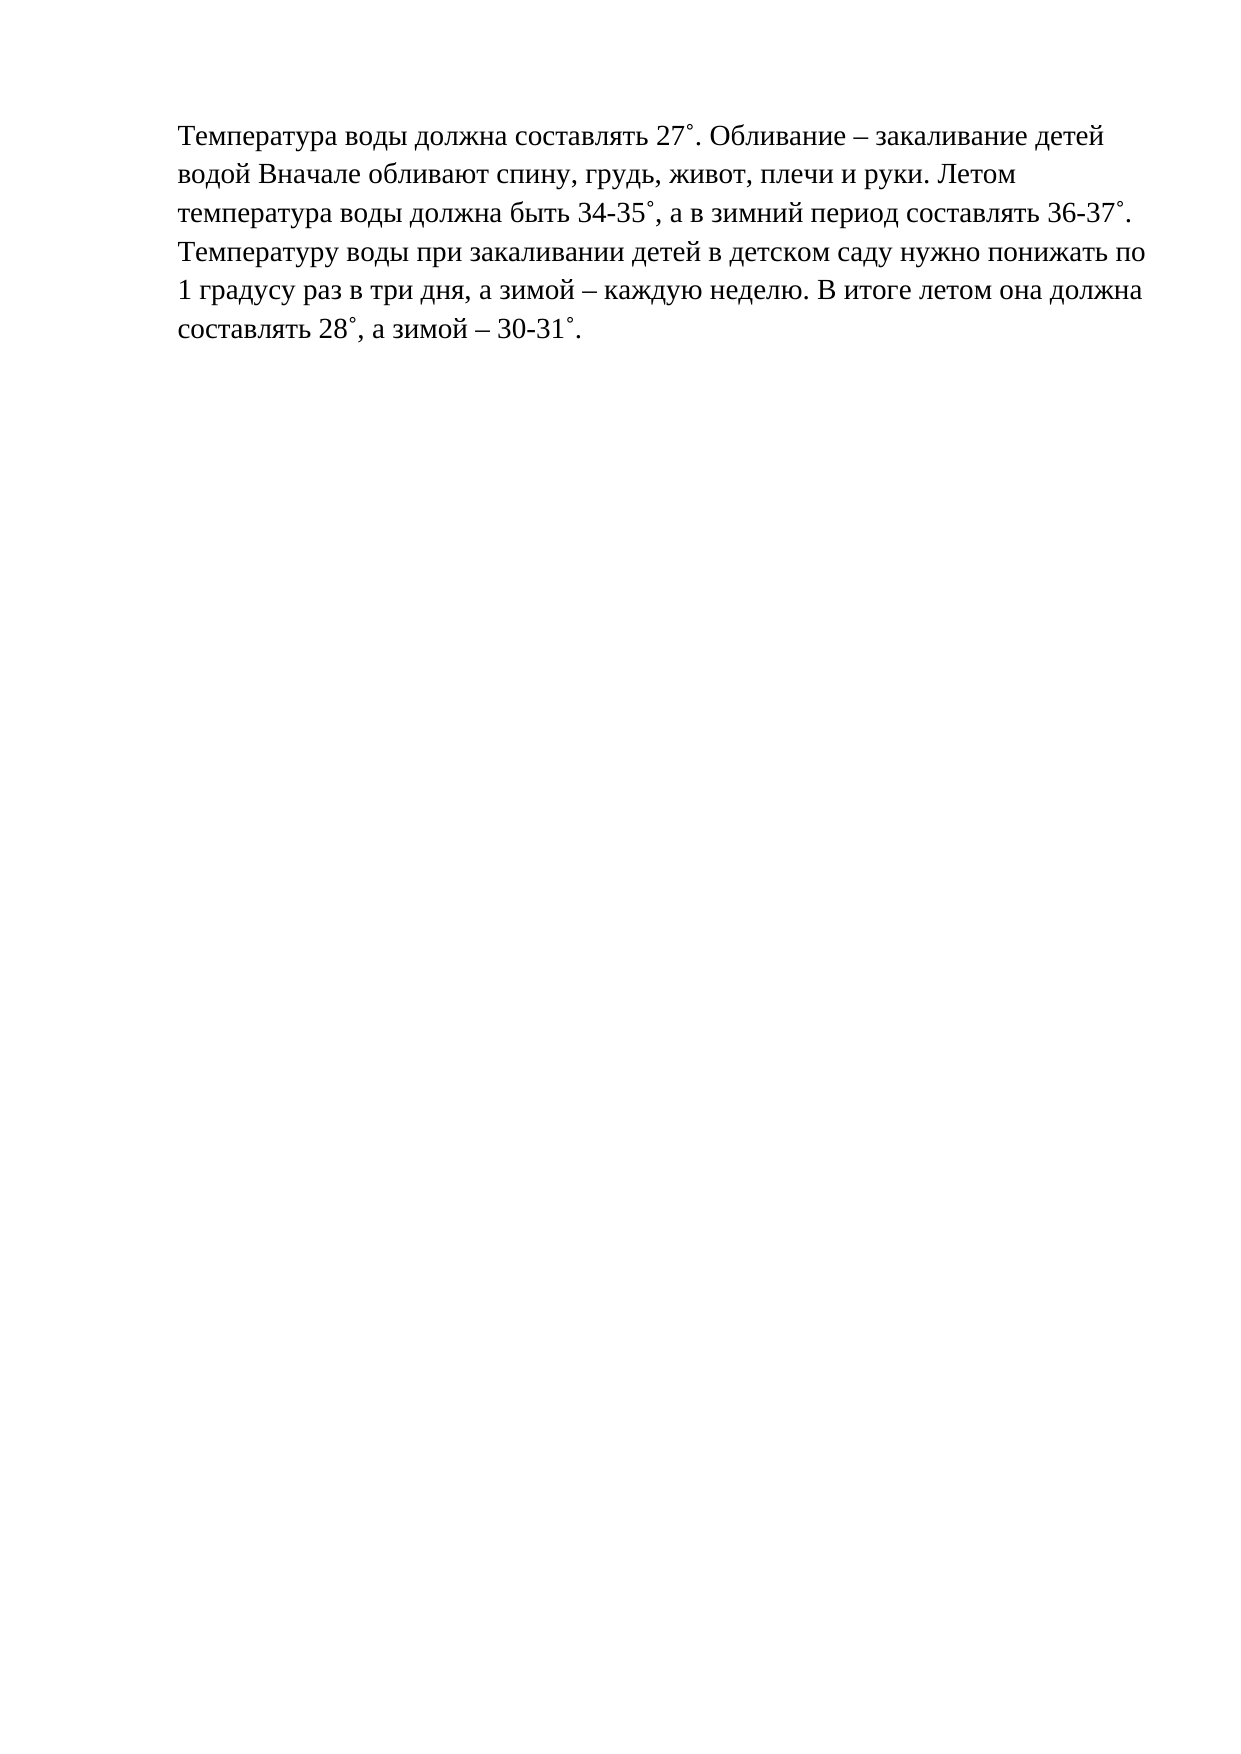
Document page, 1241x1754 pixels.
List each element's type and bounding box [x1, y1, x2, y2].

text [177, 118, 1152, 377]
